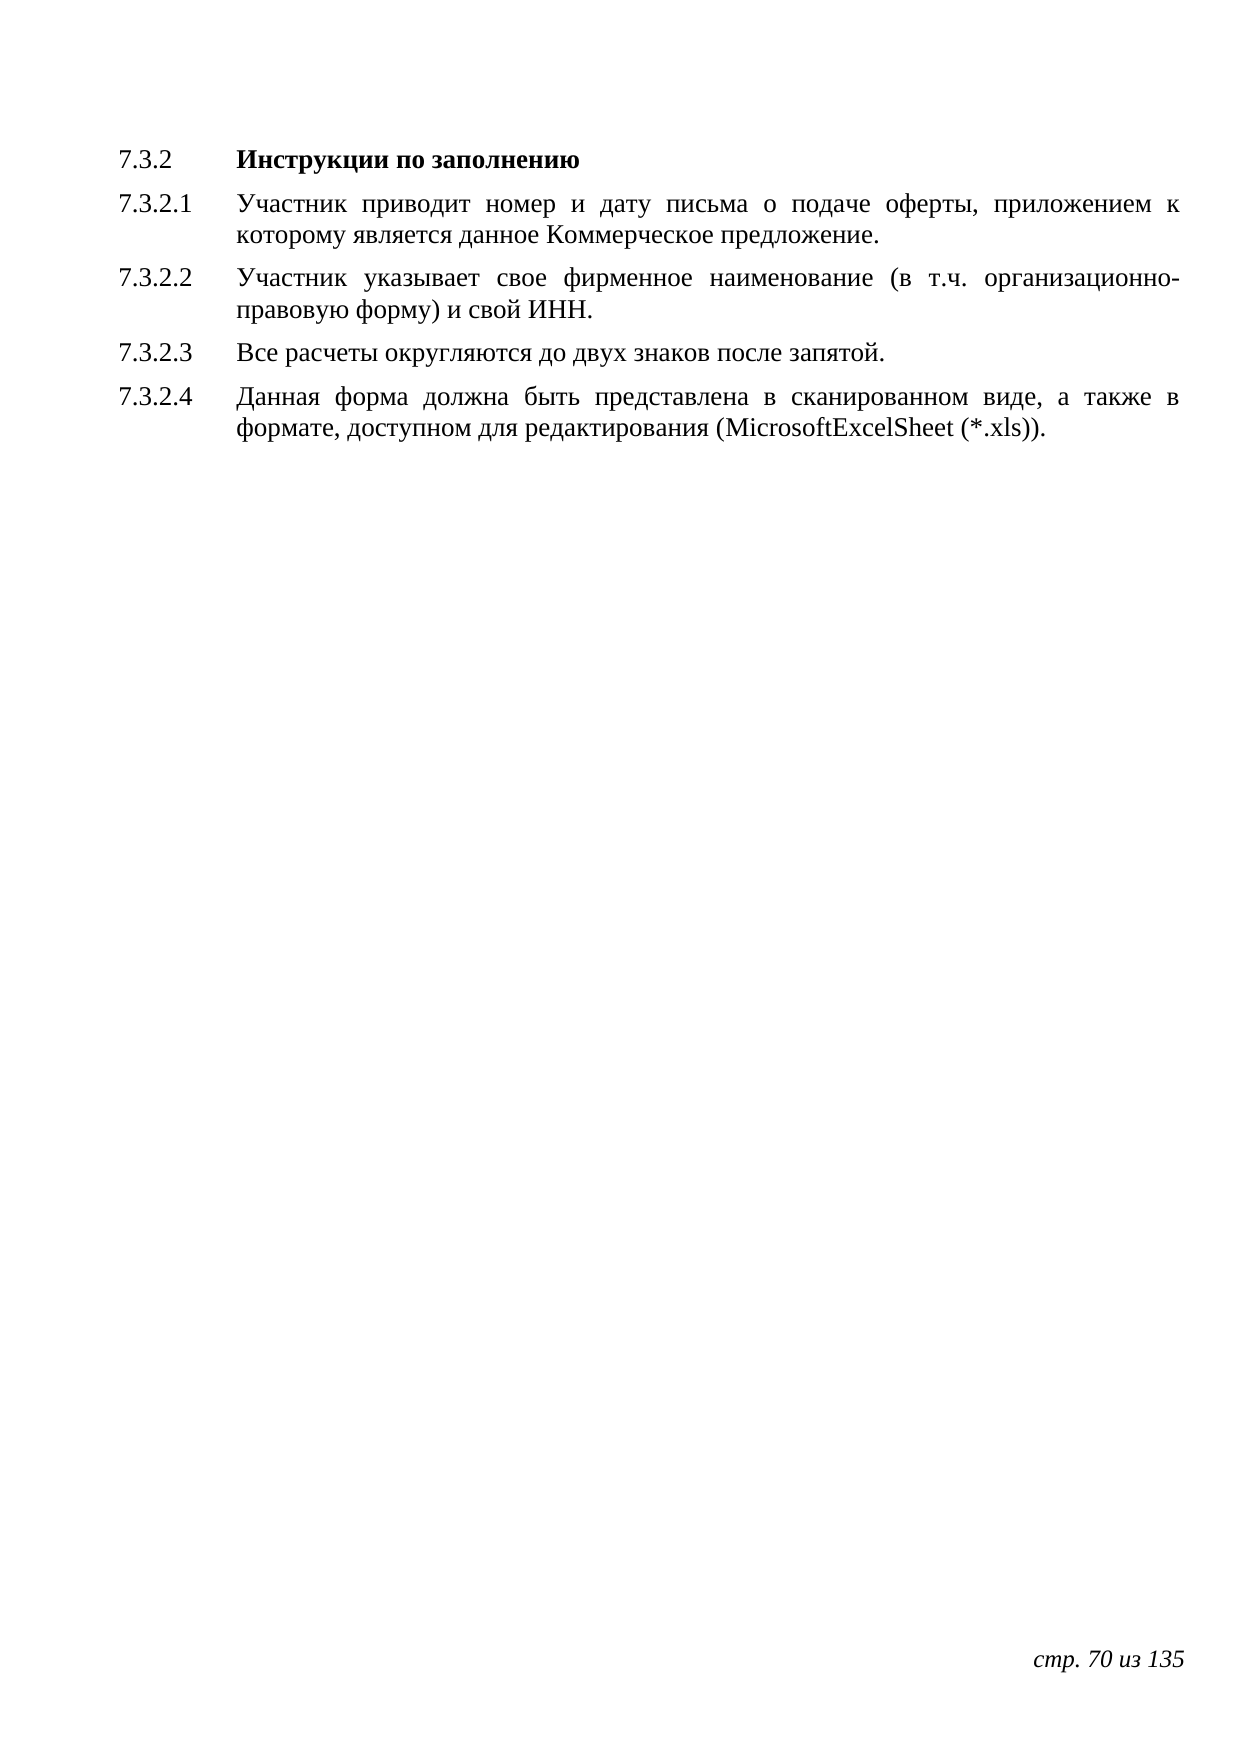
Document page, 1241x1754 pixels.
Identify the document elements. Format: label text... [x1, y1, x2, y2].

text Участник указывает свое фирменное наименование (в т.ч. организационно-правовую форму) и свой ИНН. [118, 262, 1181, 324]
text Участник приводит номер и дату письма о подаче оферты, приложением к которому является данное Коммерческое предложение. [118, 187, 1181, 249]
text Данная форма должна быть представлена в сканированном виде, а также в формате, доступном для редактирования (MicrosoftExcelSheet (*.xls)). [118, 380, 1181, 442]
text Инструкции по заполнению [118, 143, 1181, 174]
text Все расчеты округляются до двух знаков после запятой. [118, 336, 1181, 367]
